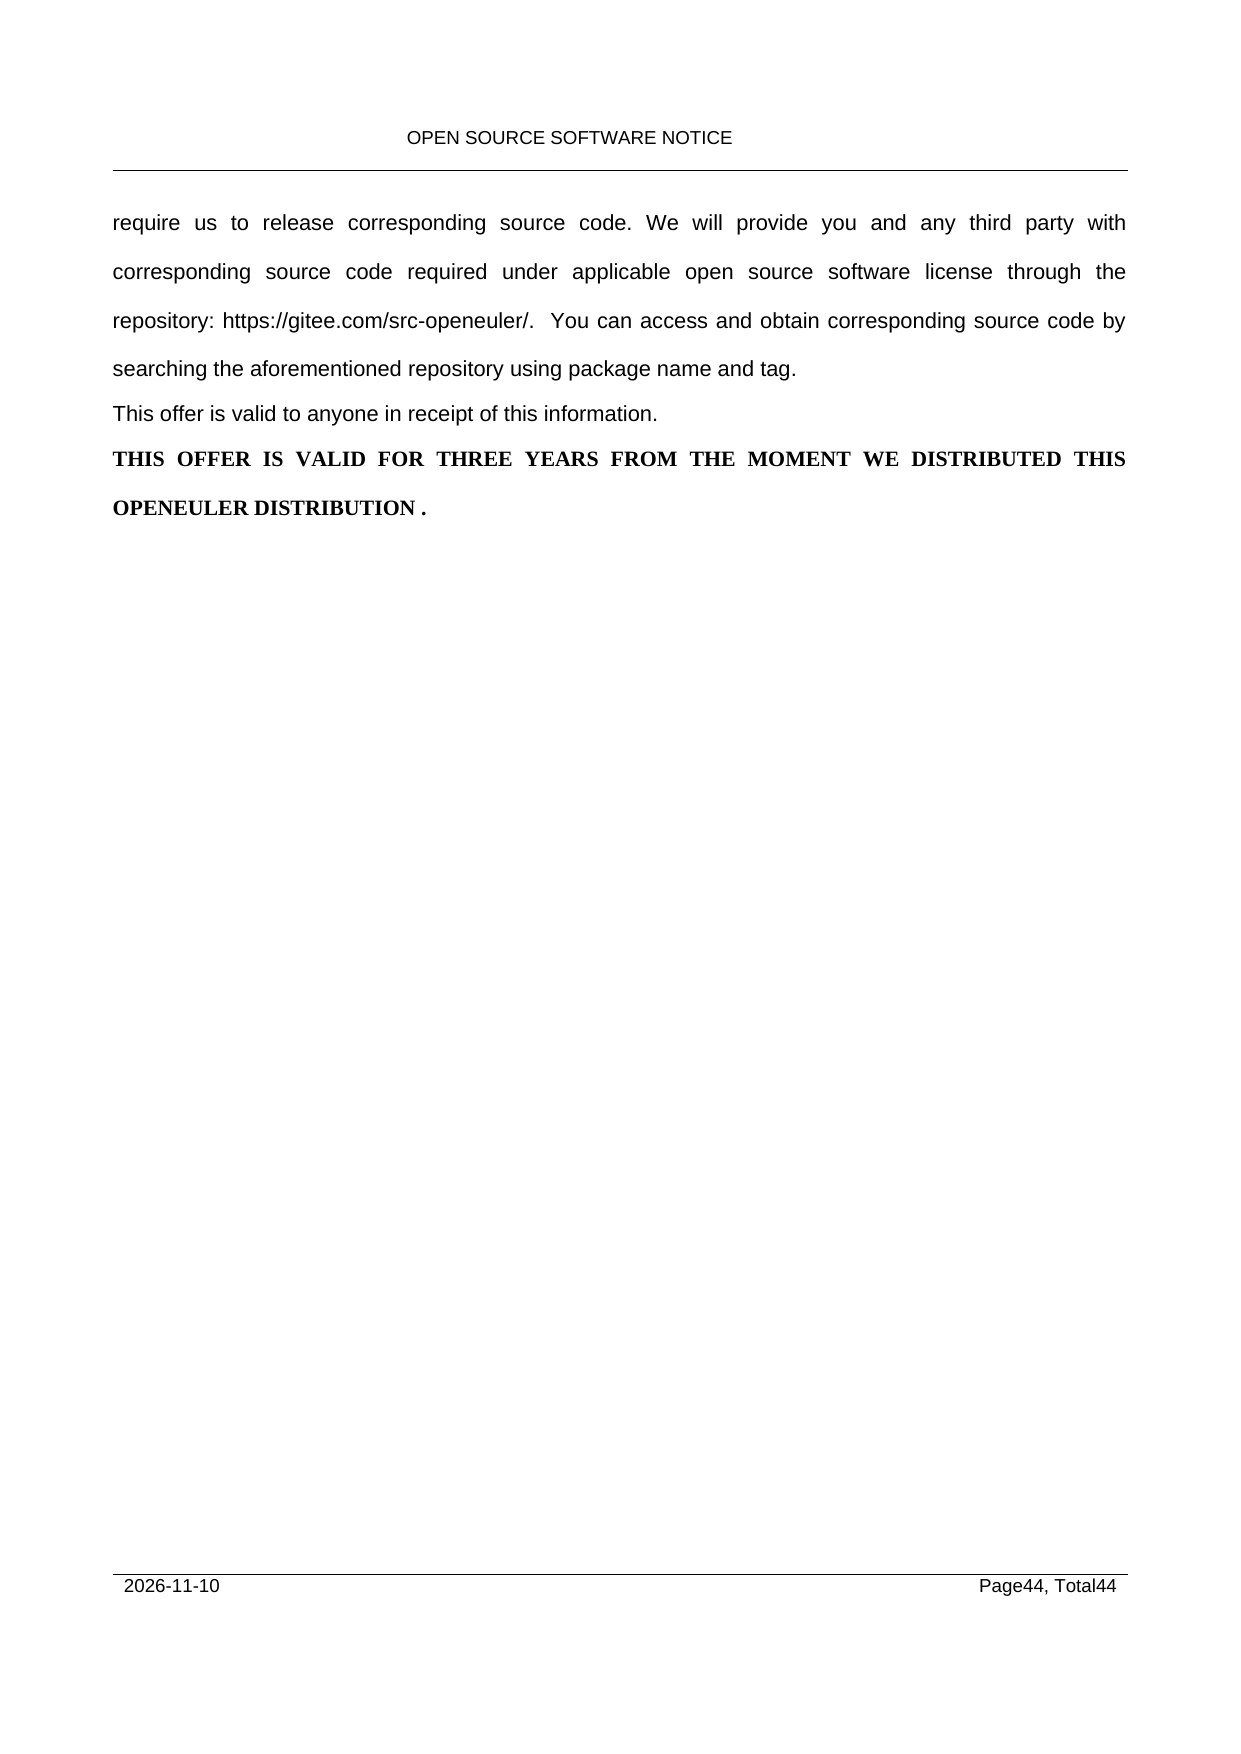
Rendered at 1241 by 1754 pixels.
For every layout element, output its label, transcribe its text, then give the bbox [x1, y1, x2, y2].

text THIS OFFER IS VALID FOR THREE YEARS FROM THE MOMENT WE DISTRIBUTED THIS OPENEULER DISTRIBUTION . [112, 443, 1128, 524]
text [112, 206, 1128, 385]
text This offer is valid to anyone in receipt of this information. [112, 398, 1128, 430]
